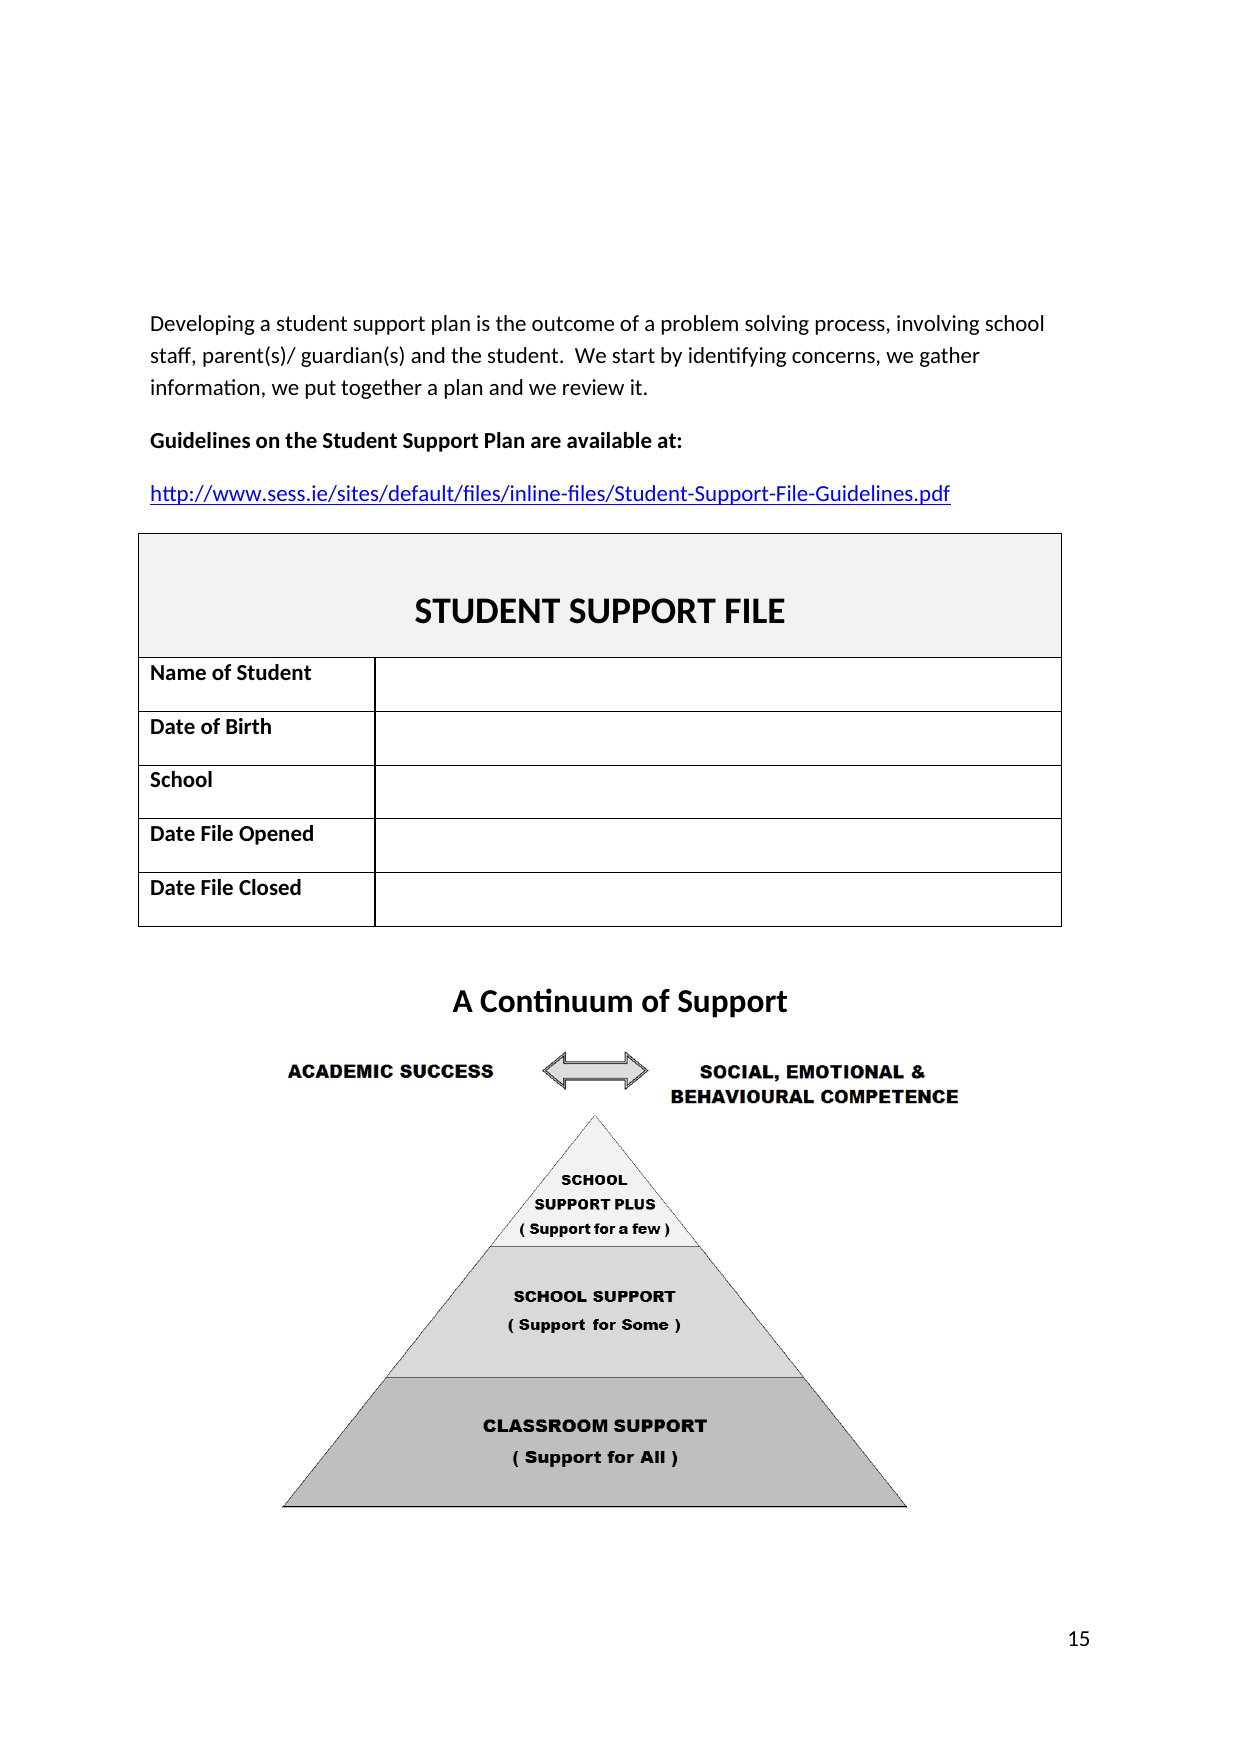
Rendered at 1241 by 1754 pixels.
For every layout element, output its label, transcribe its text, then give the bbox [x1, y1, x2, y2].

table_cell Date File Closed [139, 873, 374, 926]
table_cell [376, 819, 1061, 872]
table_cell [376, 873, 1061, 926]
table_header STUDENT SUPPORT FILE [139, 534, 1061, 657]
table_cell Date of Birth [139, 712, 374, 764]
table_cell Name of Student [139, 658, 374, 711]
text Guidelines on the Student Support Plan are available at: [150, 426, 1090, 454]
text Developing a student support plan is the outcome of a problem solving process, involving school staff, parent(s)/ guardian(s) and the student. We start by identifying concerns, we gather information, we put together a plan and we review it. [150, 309, 1090, 401]
table_cell Date File Opened [139, 819, 374, 872]
table_cell [376, 766, 1061, 818]
table_cell [376, 658, 1061, 711]
table_cell School [139, 766, 374, 818]
text http://www.sess.ie/sites/default/files/inline-files/Student-Support-File-Guidelines.pdf [150, 479, 1090, 507]
table_cell [376, 712, 1061, 764]
picture [277, 1047, 963, 1511]
text A Continuum of Support [150, 980, 1090, 1021]
